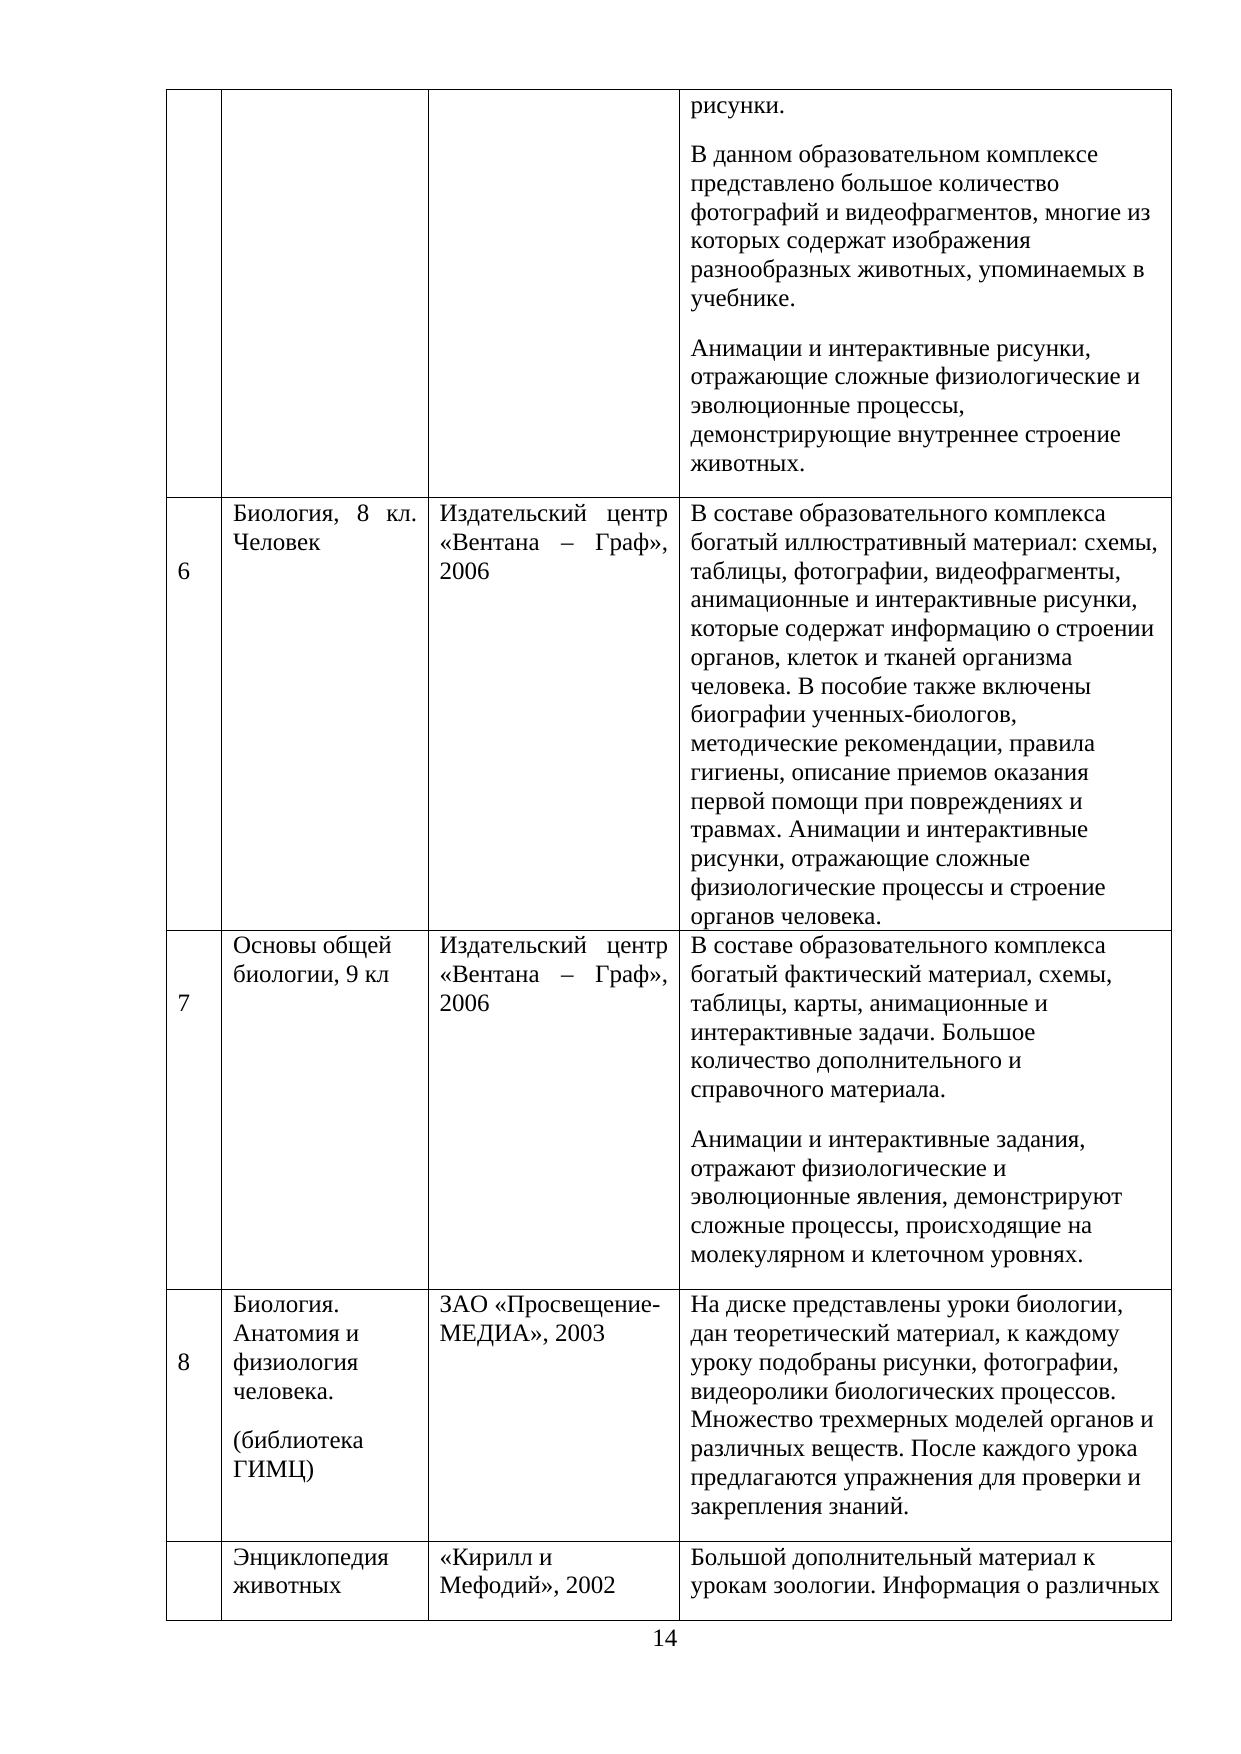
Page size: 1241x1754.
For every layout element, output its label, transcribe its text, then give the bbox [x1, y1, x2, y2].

table_cell 6 [167, 498, 221, 929]
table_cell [680, 1542, 1171, 1620]
table_cell 8 [167, 1290, 221, 1541]
table_cell 9 [167, 1542, 221, 1620]
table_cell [680, 90, 1171, 497]
table_cell В составе образовательного комплекса богатый иллюстративный материал: схемы, таблицы, фотографии, видеофрагменты, анимационные и интерактивные рисунки, которые содержат информацию о строении органов, клеток и тканей организма человека. В пособие также включены биографии ученных-биологов, методические рекомендации, правила гигиены, описание приемов оказания первой помощи при повреждениях и травмах. Анимации и интерактивные рисунки, отражающие сложные физиологические процессы и строение органов человека. [680, 498, 1171, 929]
table_cell ЗАО «Просвещение-МЕДИА», 2003 [429, 1290, 679, 1541]
table_cell На диске представлены уроки биологии, дан теоретический материал, к каждому уроку подобраны рисунки, фотографии, видеоролики биологических процессов. Множество трехмерных моделей органов и различных веществ. После каждого урока предлагаются упражнения для проверки и закрепления знаний. [680, 1290, 1171, 1541]
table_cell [222, 1542, 428, 1620]
table_cell 7 [167, 931, 221, 1288]
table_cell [429, 1542, 679, 1620]
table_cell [222, 90, 428, 497]
table_cell Основы общей биологии, 9 кл [222, 931, 428, 1288]
table_cell Биология, 8 кл. Человек [222, 498, 428, 929]
table_cell 5 [167, 90, 221, 497]
table_cell Издательский центр «Вентана – Граф», 2006 [429, 498, 679, 929]
table_cell Биология. Анатомия и физиология человека. (библиотека ГИМЦ) [222, 1290, 428, 1541]
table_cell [429, 90, 679, 497]
table_cell Издательский центр «Вентана – Граф», 2006 [429, 931, 679, 1288]
table_cell В составе образовательного комплекса богатый фактический материал, схемы, таблицы, карты, анимационные и интерактивные задачи. Большое количество дополнительного и справочного материала. Анимации и интерактивные задания, отражают физиологические и эволюционные явления, демонстрируют сложные процессы, происходящие на молекулярном и клеточном уровнях. [680, 931, 1171, 1288]
